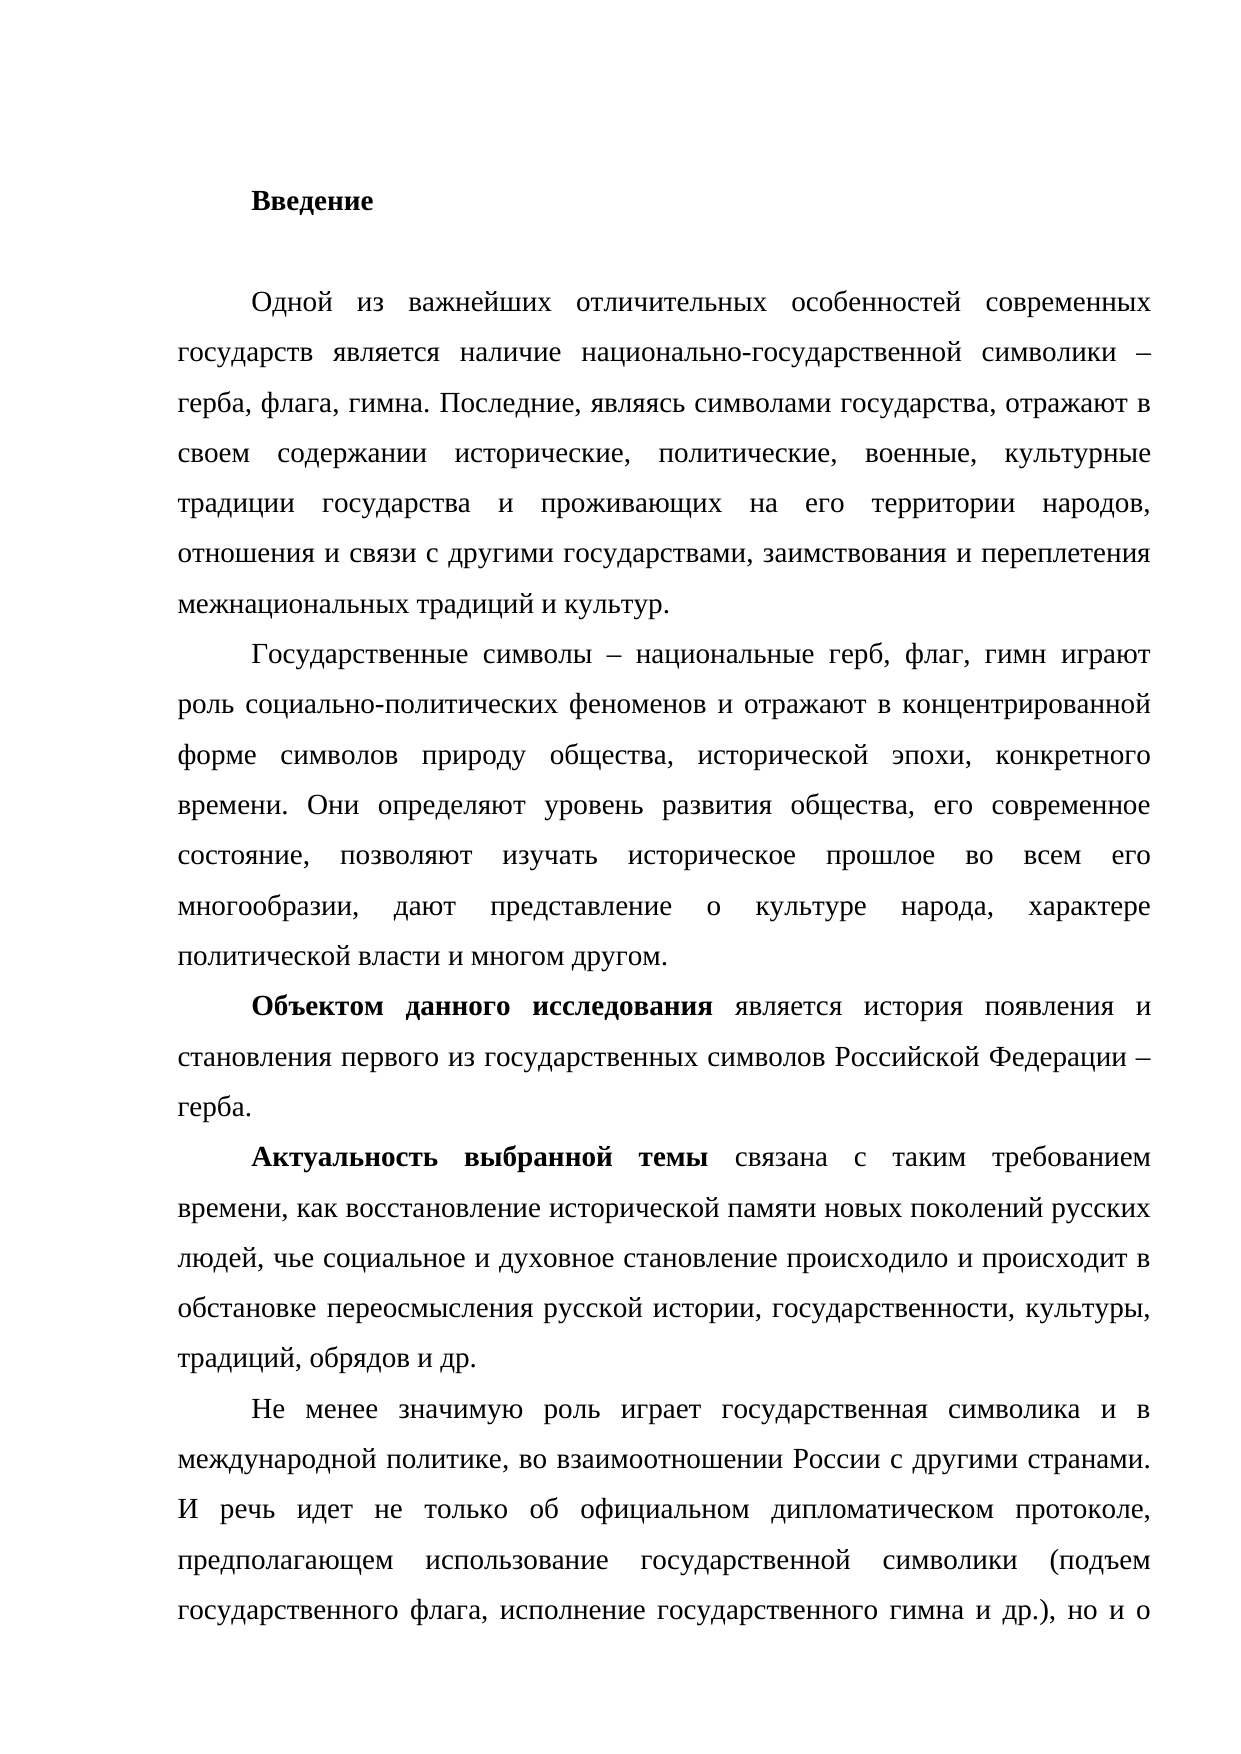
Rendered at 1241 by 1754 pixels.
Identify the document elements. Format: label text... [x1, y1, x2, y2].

text Объектом данного исследования является история появления и становления первого из государственных символов Российской Федерации –герба. [177, 988, 1152, 1123]
text Введение [177, 183, 1152, 217]
text Актуальность выбранной темы связана с таким требованием времени, как восстановление исторической памяти новых поколений русских людей, чье социальное и духовное становление происходило и происходит в обстановке переосмысления русской истории, государственности, культуры, традиций, обрядов и др. [177, 1139, 1152, 1374]
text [177, 1391, 1152, 1626]
text Государственные символы – национальные герб, флаг, гимн играют роль социально-политических феноменов и отражают в концентрированной форме символов природу общества, исторической эпохи, конкретного времени. Они определяют уровень развития общества, его современное состояние, позволяют изучать историческое прошлое во всем его многообразии, дают представление о культуре народа, характере политической власти и многом другом. [177, 636, 1152, 972]
text Одной из важнейших отличительных особенностей современных государств является наличие национально-государственной символики – герба, флага, гимна. Последние, являясь символами государства, отражают в своем содержании исторические, политические, военные, культурные традиции государства и проживающих на его территории народов, отношения и связи с другими государствами, заимствования и переплетения межнациональных традиций и культур. [177, 284, 1152, 619]
